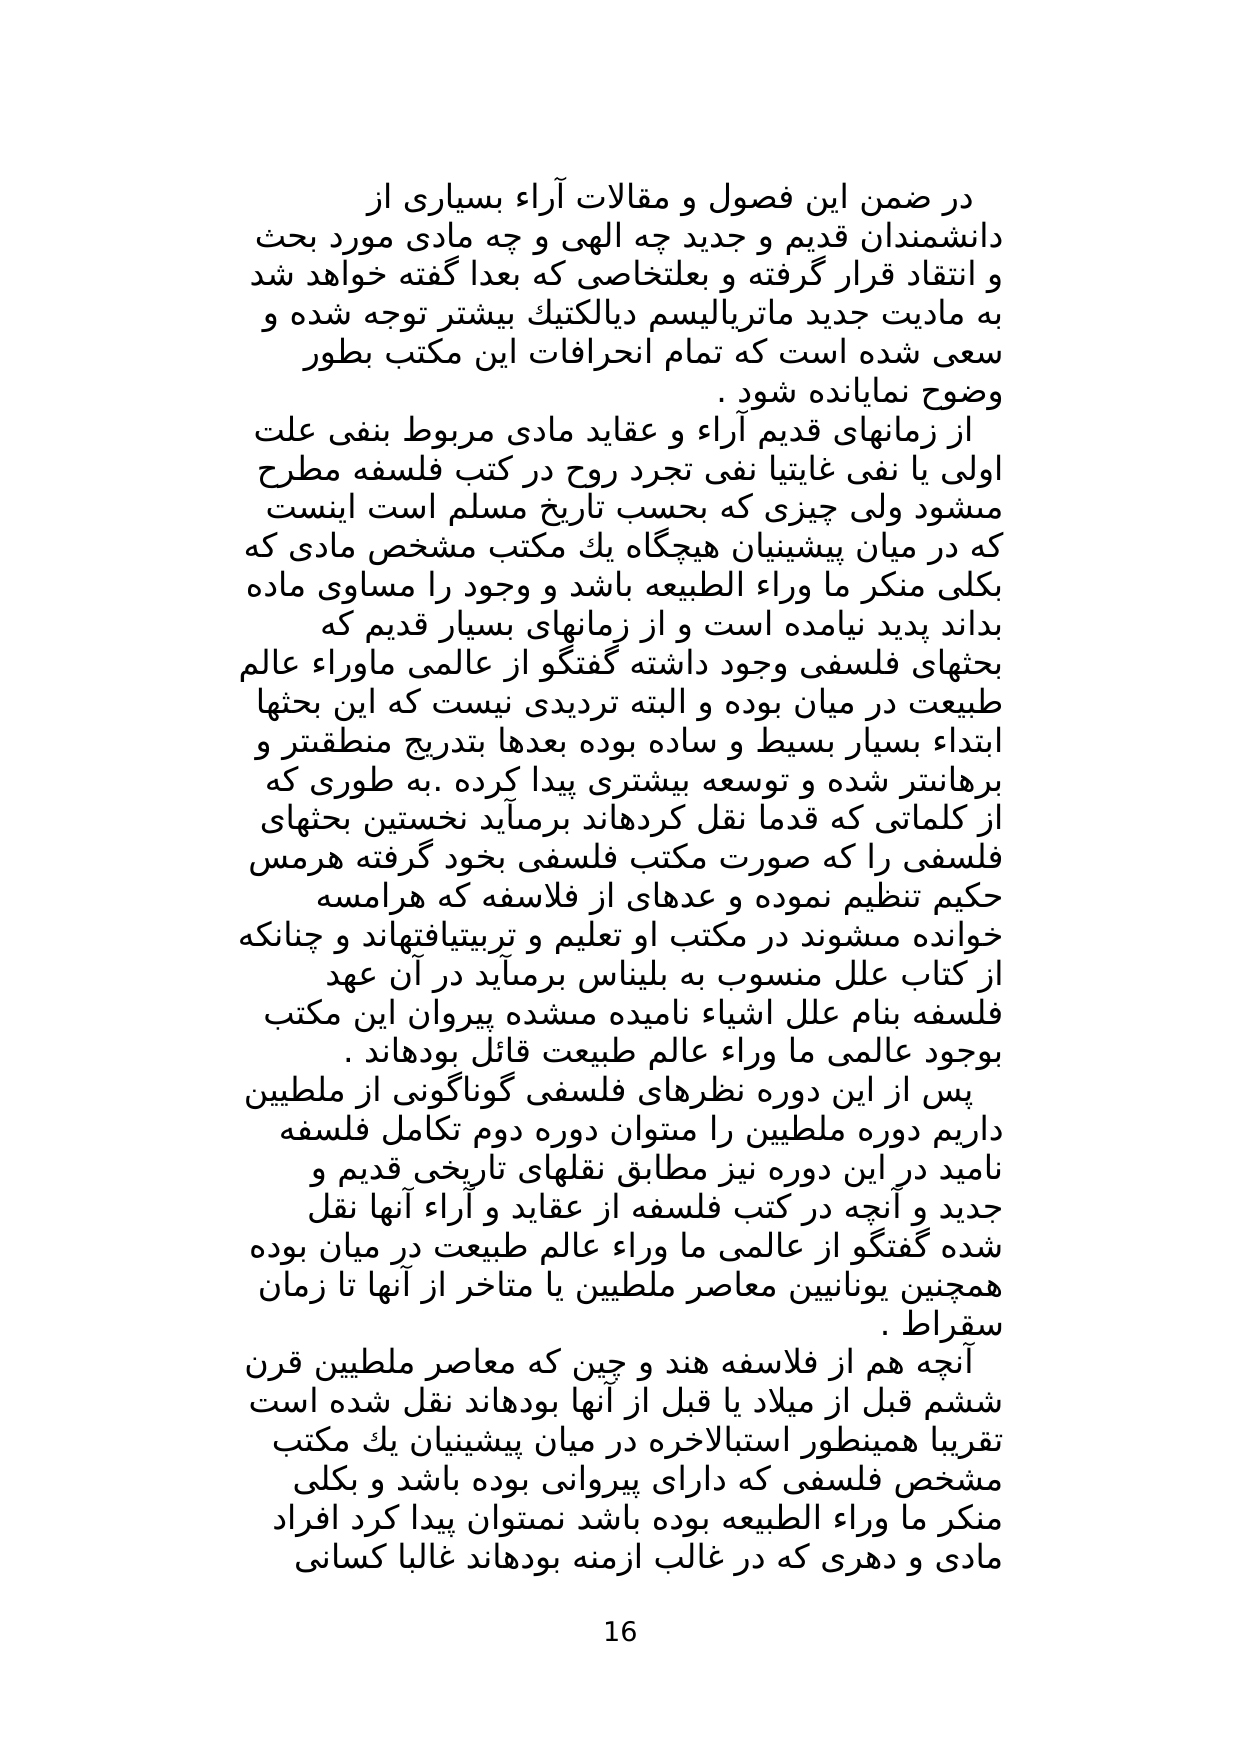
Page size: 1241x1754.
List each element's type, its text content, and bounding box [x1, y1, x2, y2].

text در ضمن اين فصول و مقالات آراء بسيارى از دانشمندان قديم و جديد چه الهى و چه مادى مورد بحث و انتقاد قرار گرفته و بعلت‏خاصى كه بعدا گفته خواهد شد به ماديت جديد ماترياليسم ديالكتيك بيشتر توجه شده و سعى شده است كه تمام انحرافات اين مكتب بطور وضوح نمايانده شود . [236, 177, 1004, 410]
text از زمانهاى قديم آراء و عقايد مادى مربوط بنفى علت اولى يا نفى غايت‏يا نفى تجرد روح در كتب فلسفه مطرح مى‏شود ولى چيزى كه بحسب تاريخ مسلم است اينست كه در ميان پيشينيان هيچگاه يك مكتب مشخص مادى كه بكلى منكر ما وراء الطبيعه باشد و وجود را مساوى ماده بداند پديد نيامده است و از زمانهاى بسيار قديم كه بحثهاى فلسفى وجود داشته گفتگو از عالمى ماوراء عالم طبيعت در ميان بوده و البته ترديدى نيست كه اين بحثها ابتداء بسيار بسيط و ساده بوده بعدها بتدريج منطقى‏تر و برهانى‏تر شده و توسعه بيشترى پيدا كرده .به طورى كه از كلماتى كه قدما نقل كرده‏اند برمى‏آيد نخستين بحثهاى فلسفى را كه صورت مكتب فلسفى بخود گرفته هرمس حكيم تنظيم نموده و عده‏اى از فلاسفه كه هرامسه خوانده مى‏شوند در مكتب او تعليم و تربيت‏يافته‏اند و چنانكه از كتاب علل منسوب به بليناس برمى‏آيد در آن عهد فلسفه بنام علل اشياء ناميده مى‏شده پيروان اين مكتب بوجود عالمى ما وراء عالم طبيعت قائل بوده‏اند . [236, 410, 1004, 1071]
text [236, 1343, 1004, 1576]
text پس از اين دوره نظرهاى فلسفى گوناگونى از ملطيين داريم دوره ملطيين را مى‏توان دوره دوم تكامل فلسفه ناميد در اين دوره نيز مطابق نقلهاى تاريخى قديم و جديد و آنچه در كتب فلسفه از عقايد و آراء آنها نقل شده گفتگو از عالمى ما وراء عالم طبيعت در ميان بوده همچنين يونانيين معاصر ملطيين يا متاخر از آنها تا زمان سقراط . [236, 1071, 1004, 1343]
